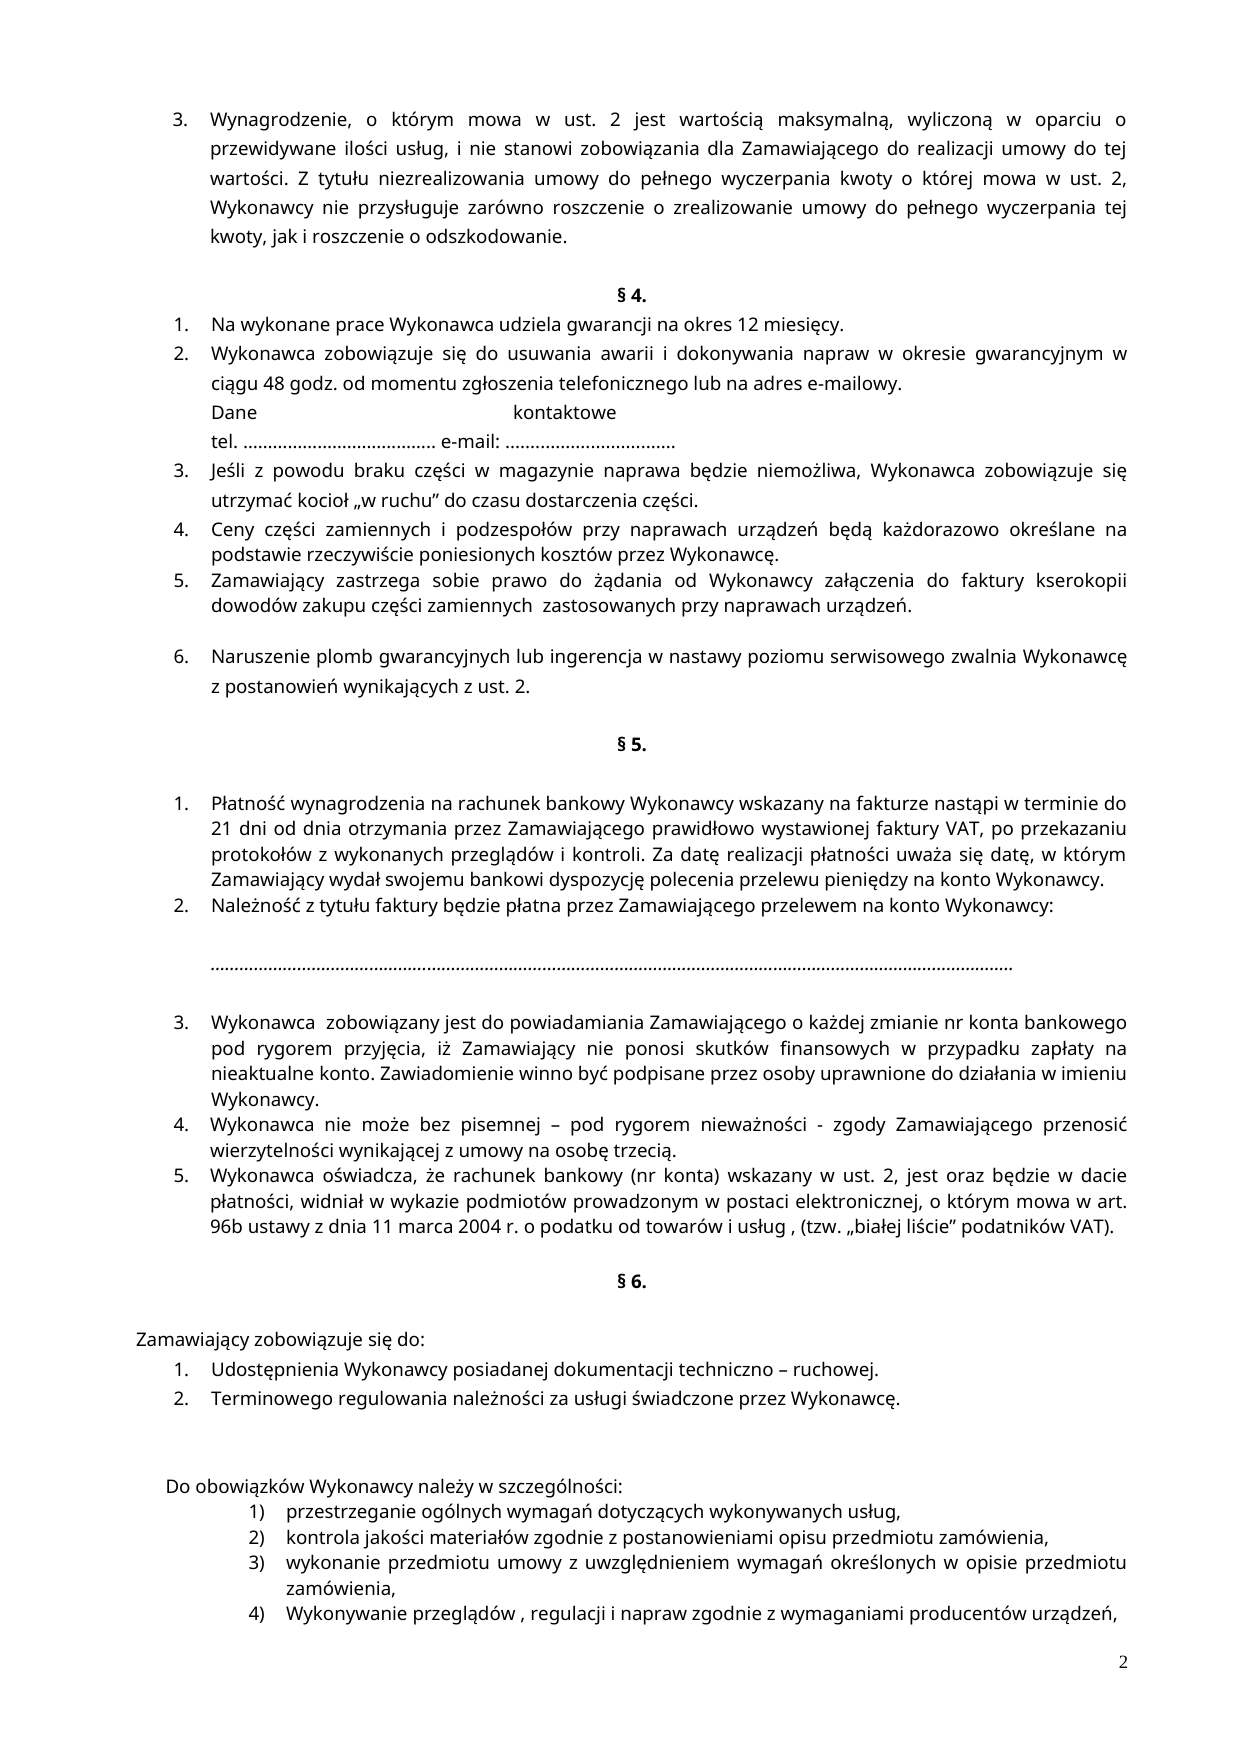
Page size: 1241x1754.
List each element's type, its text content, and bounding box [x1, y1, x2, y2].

text § 6. [136, 1268, 1128, 1294]
list przestrzeganie ogólnych wymagań dotyczących wykonywanych usług, [248, 1499, 1128, 1524]
text § 5. [136, 732, 1128, 757]
list Wykonawca oświadcza, że rachunek bankowy (nr konta) wskazany w ust. 2, jest oraz będzie w dacie płatności, widniał w wykazie podmiotów prowadzonym w postaci elektronicznej, o którym mowa w art. 96b ustawy z dnia 11 marca 2004 r. o podatku od towarów i usług , (tzw. „białej liście” podatników VAT). [173, 1162, 1128, 1239]
list Wynagrodzenie, o którym mowa w ust. 2 jest wartością maksymalną, wyliczoną w oparciu o przewidywane ilości usług, i nie stanowi zobowiązania dla Zamawiającego do realizacji umowy do tej wartości. Z tytułu niezrealizowania umowy do pełnego wyczerpania kwoty o której mowa w ust. 2, Wykonawcy nie przysługuje zarówno roszczenie o zrealizowanie umowy do pełnego wyczerpania tej kwoty, jak i roszczenie o odszkodowanie. [172, 106, 1128, 249]
list Wykonawca zobowiązuje się do usuwania awarii i dokonywania napraw w okresie gwarancyjnym w ciągu 48 godz. od momentu zgłoszenia telefonicznego lub na adres e-mailowy. [173, 341, 1128, 395]
list Udostępnienia Wykonawcy posiadanej dokumentacji techniczno – ruchowej. [173, 1356, 1128, 1382]
list kontrola jakości materiałów zgodnie z postanowieniami opisu przedmiotu zamówienia, [248, 1524, 1128, 1550]
list Wykonywanie przeglądów , regulacji i napraw zgodnie z wymaganiami producentów urządzeń, [248, 1601, 1128, 1626]
list Terminowego regulowania należności za usługi świadczone przez Wykonawcę. [173, 1385, 1128, 1411]
list Zamawiający zastrzega sobie prawo do żądania od Wykonawcy załączenia do faktury kserokopii dowodów zakupu części zamiennych zastosowanych przy naprawach urządzeń. [173, 567, 1128, 618]
list Należność z tytułu faktury będzie płatna przez Zamawiającego przelewem na konto Wykonawcy: [173, 892, 1128, 918]
text § 4. [136, 282, 1128, 307]
text Zamawiający zobowiązuje się do: [136, 1327, 1128, 1352]
list Płatność wynagrodzenia na rachunek bankowy Wykonawcy wskazany na fakturze nastąpi w terminie do 21 dni od dnia otrzymania przez Zamawiającego prawidłowo wystawionej faktury VAT, po przekazaniu protokołów z wykonanych przeglądów i kontroli. Za datę realizacji płatności uważa się datę, w którym Zamawiający wydał swojemu bankowi dyspozycję polecenia przelewu pieniędzy na konto Wykonawcy. [173, 790, 1128, 892]
list Naruszenie plomb gwarancyjnych lub ingerencja w nastawy poziomu serwisowego zwalnia Wykonawcę z postanowień wynikających z ust. 2. [173, 644, 1128, 698]
list Jeśli z powodu braku części w magazynie naprawa będzie niemożliwa, Wykonawca zobowiązuje się utrzymać kocioł „w ruchu” do czasu dostarczenia części. [173, 458, 1128, 512]
list Ceny części zamiennych i podzespołów przy naprawach urządzeń będą każdorazowo określane na podstawie rzeczywiście poniesionych kosztów przez Wykonawcę. [173, 516, 1128, 567]
list Do obowiązków Wykonawcy należy w szczególności: [165, 1473, 1128, 1499]
list Wykonawca zobowiązany jest do powiadamiania Zamawiającego o każdej zmianie nr konta bankowego pod rygorem przyjęcia, iż Zamawiający nie ponosi skutków finansowych w przypadku zapłaty na nieaktualne konto. Zawiadomienie winno być podpisane przez osoby uprawnione do działania w imieniu Wykonawcy. [173, 1009, 1128, 1111]
list Wykonawca nie może bez pisemnej – pod rygorem nieważności - zgody Zamawiającego przenosić wierzytelności wynikającej z umowy na osobę trzecią. [173, 1111, 1128, 1162]
list Dane kontaktowe tel. ……………………….……….. e-mail: .................................. [211, 399, 1128, 454]
list Na wykonane prace Wykonawca udziela gwarancji na okres 12 miesięcy. [173, 311, 1128, 337]
list wykonanie przedmiotu umowy z uwzględnieniem wymagań określonych w opisie przedmiotu zamówienia, [248, 1550, 1128, 1601]
text ………………………………………………………………………………………………………………………………………………..… [211, 951, 1128, 976]
